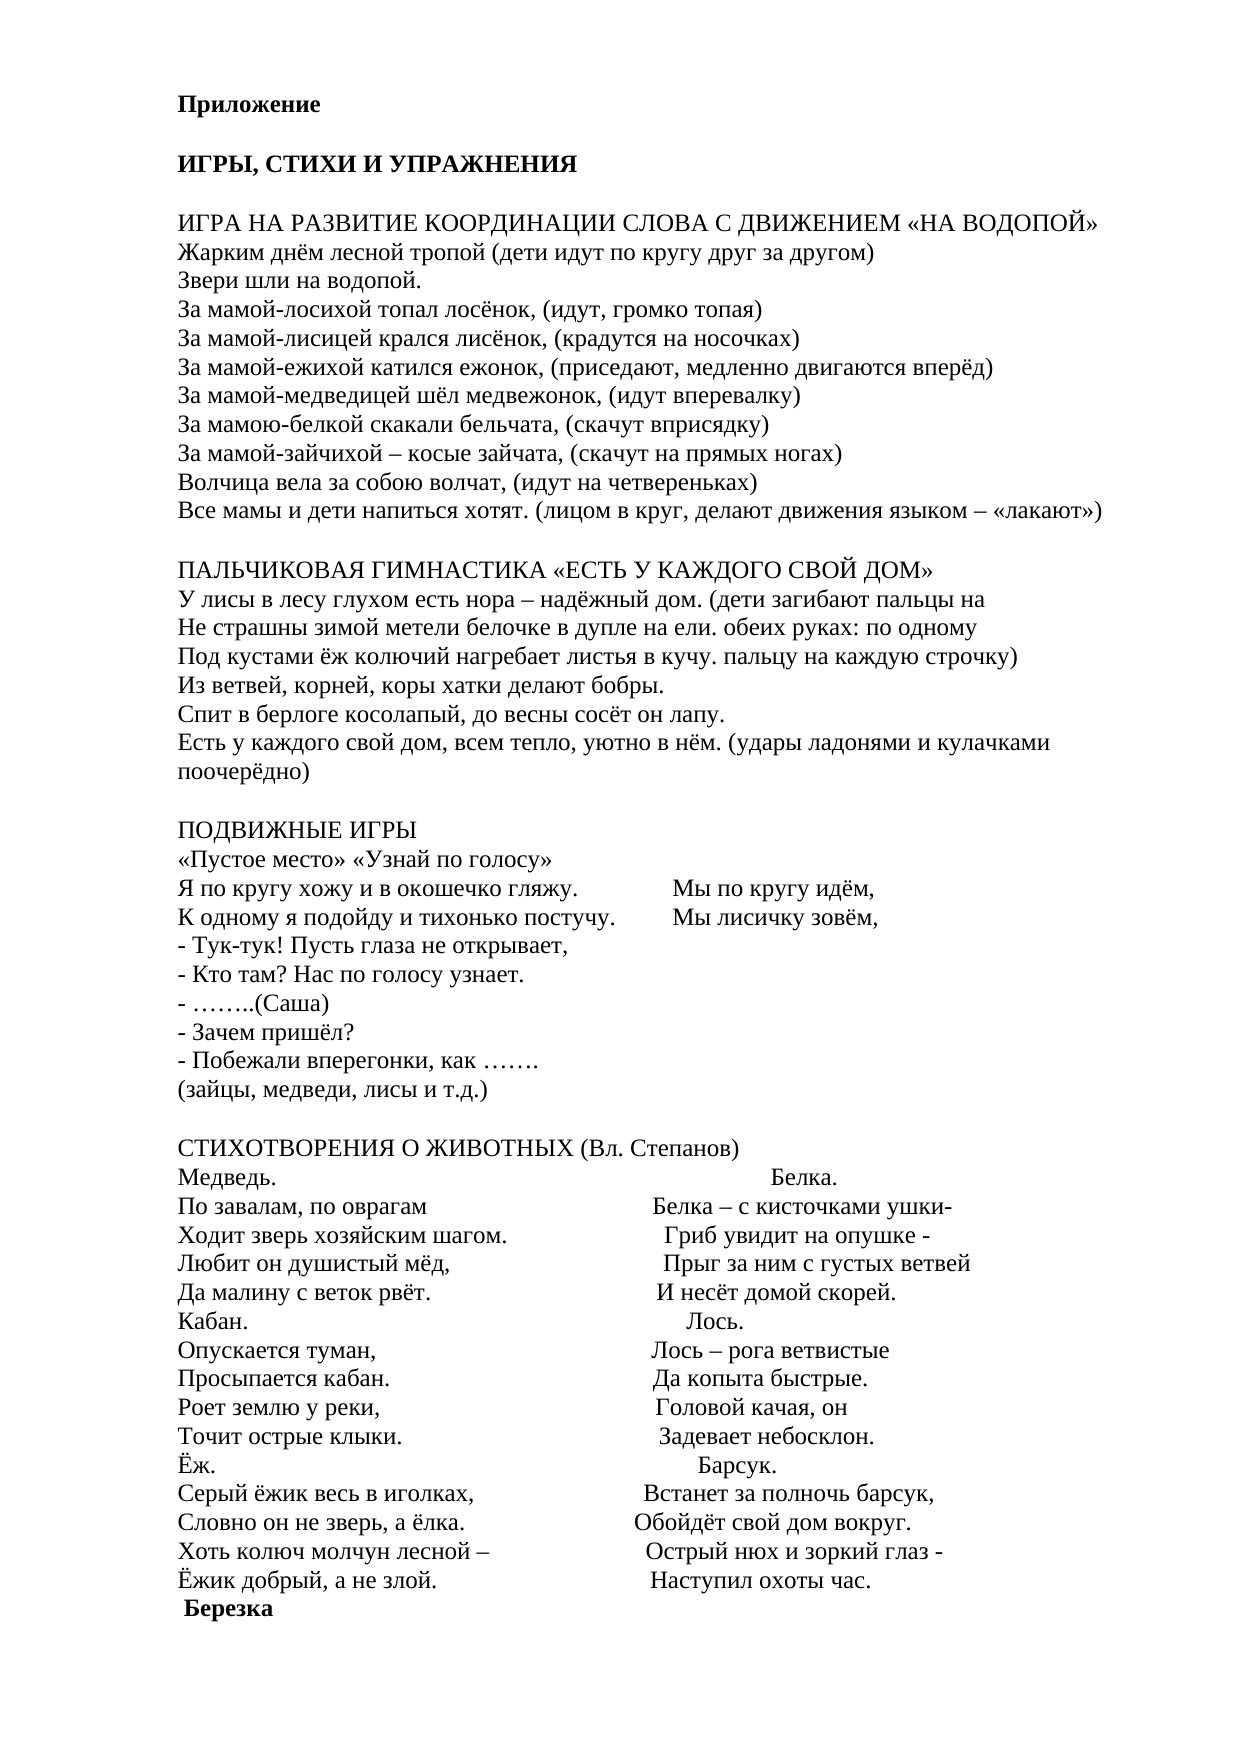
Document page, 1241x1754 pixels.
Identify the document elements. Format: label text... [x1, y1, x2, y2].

text ИГРЫ, СТИХИ И УПРАЖНЕНИЯ [177, 149, 1152, 178]
text Кабан. Лось. [177, 1306, 1152, 1335]
text У лисы в лесу глухом есть нора – надёжный дом. (дети загибают пальцы на Не страшны зимой метели белочке в дупле на ели. обеих руках: по одному Под кустами ёж колючий нагребает листья в кучу. пальцу на каждую строчку) Из ветвей, корней, коры хатки делают бобры. Спит в берлоге косолапый, до весны сосёт он лапу. Есть у каждого свой дом, всем тепло, уютно в нём. (удары ладонями и кулачками поочерёдно) [177, 584, 1152, 785]
text Ёж. Барсук. [177, 1450, 1152, 1478]
text По завалам, по оврагам Белка – с кисточками ушки- Ходит зверь хозяйским шагом. Гриб увидит на опушке - Любит он душистый мёд, Прыг за ним с густых ветвей Да малину с веток рвёт. И несёт домой скорей. [177, 1191, 1152, 1306]
text ИГРА НА РАЗВИТИЕ КООРДИНАЦИИ СЛОВА С ДВИЖЕНИЕМ «НА ВОДОПОЙ» [177, 208, 1152, 237]
text Березка [177, 1593, 1152, 1622]
text Жарким днём лесной тропой (дети идут по кругу друг за другом) Звери шли на водопой. За мамой-лосихой топал лосёнок, (идут, громко топая) За мамой-лисицей крался лисёнок, (крадутся на носочках) За мамой-ежихой катился ежонок, (приседают, медленно двигаются вперёд) За мамой-медведицей шёл медвежонок, (идут вперевалку) За мамою-белкой скакали бельчата, (скачут вприсядку) За мамой-зайчихой – косые зайчата, (скачут на прямых ногах) Волчица вела за собою волчат, (идут на четвереньках) Все мамы и дети напиться хотят. (лицом в круг, делают движения языком – «лакают») [177, 237, 1152, 524]
text СТИХОТВОРЕНИЯ О ЖИВОТНЫХ (Вл. Степанов) [177, 1133, 1152, 1162]
text Медведь. Белка. [177, 1162, 1152, 1191]
text «Пустое место» «Узнай по голосу» [177, 844, 1152, 873]
text ПАЛЬЧИКОВАЯ ГИМНАСТИКА «ЕСТЬ У КАЖДОГО СВОЙ ДОМ» [177, 555, 1152, 584]
text Я по кругу хожу и в окошечко гляжу. Мы по кругу идём, К одному я подойду и тихонько постучу. Мы лисичку зовём, - Тук-тук! Пусть глаза не открывает, - Кто там? Нас по голосу узнает. - ……..(Саша) - Зачем пришёл? - Побежали вперегонки, как ……. (зайцы, медведи, лисы и т.д.) [177, 873, 1152, 1103]
text Опускается туман, Лось – рога ветвистые Просыпается кабан. Да копыта быстрые. Роет землю у реки, Головой качая, он Точит острые клыки. Задевает небосклон. [177, 1335, 1152, 1450]
text Приложение [177, 89, 1152, 118]
text ПОДВИЖНЫЕ ИГРЫ [177, 815, 1152, 844]
text Серый ёжик весь в иголках, Встанет за полночь барсук, Словно он не зверь, а ёлка. Обойдёт свой дом вокруг. Хоть колюч молчун лесной – Острый нюх и зоркий глаз - Ёжик добрый, а не злой. Наступил охоты час. [177, 1478, 1152, 1593]
